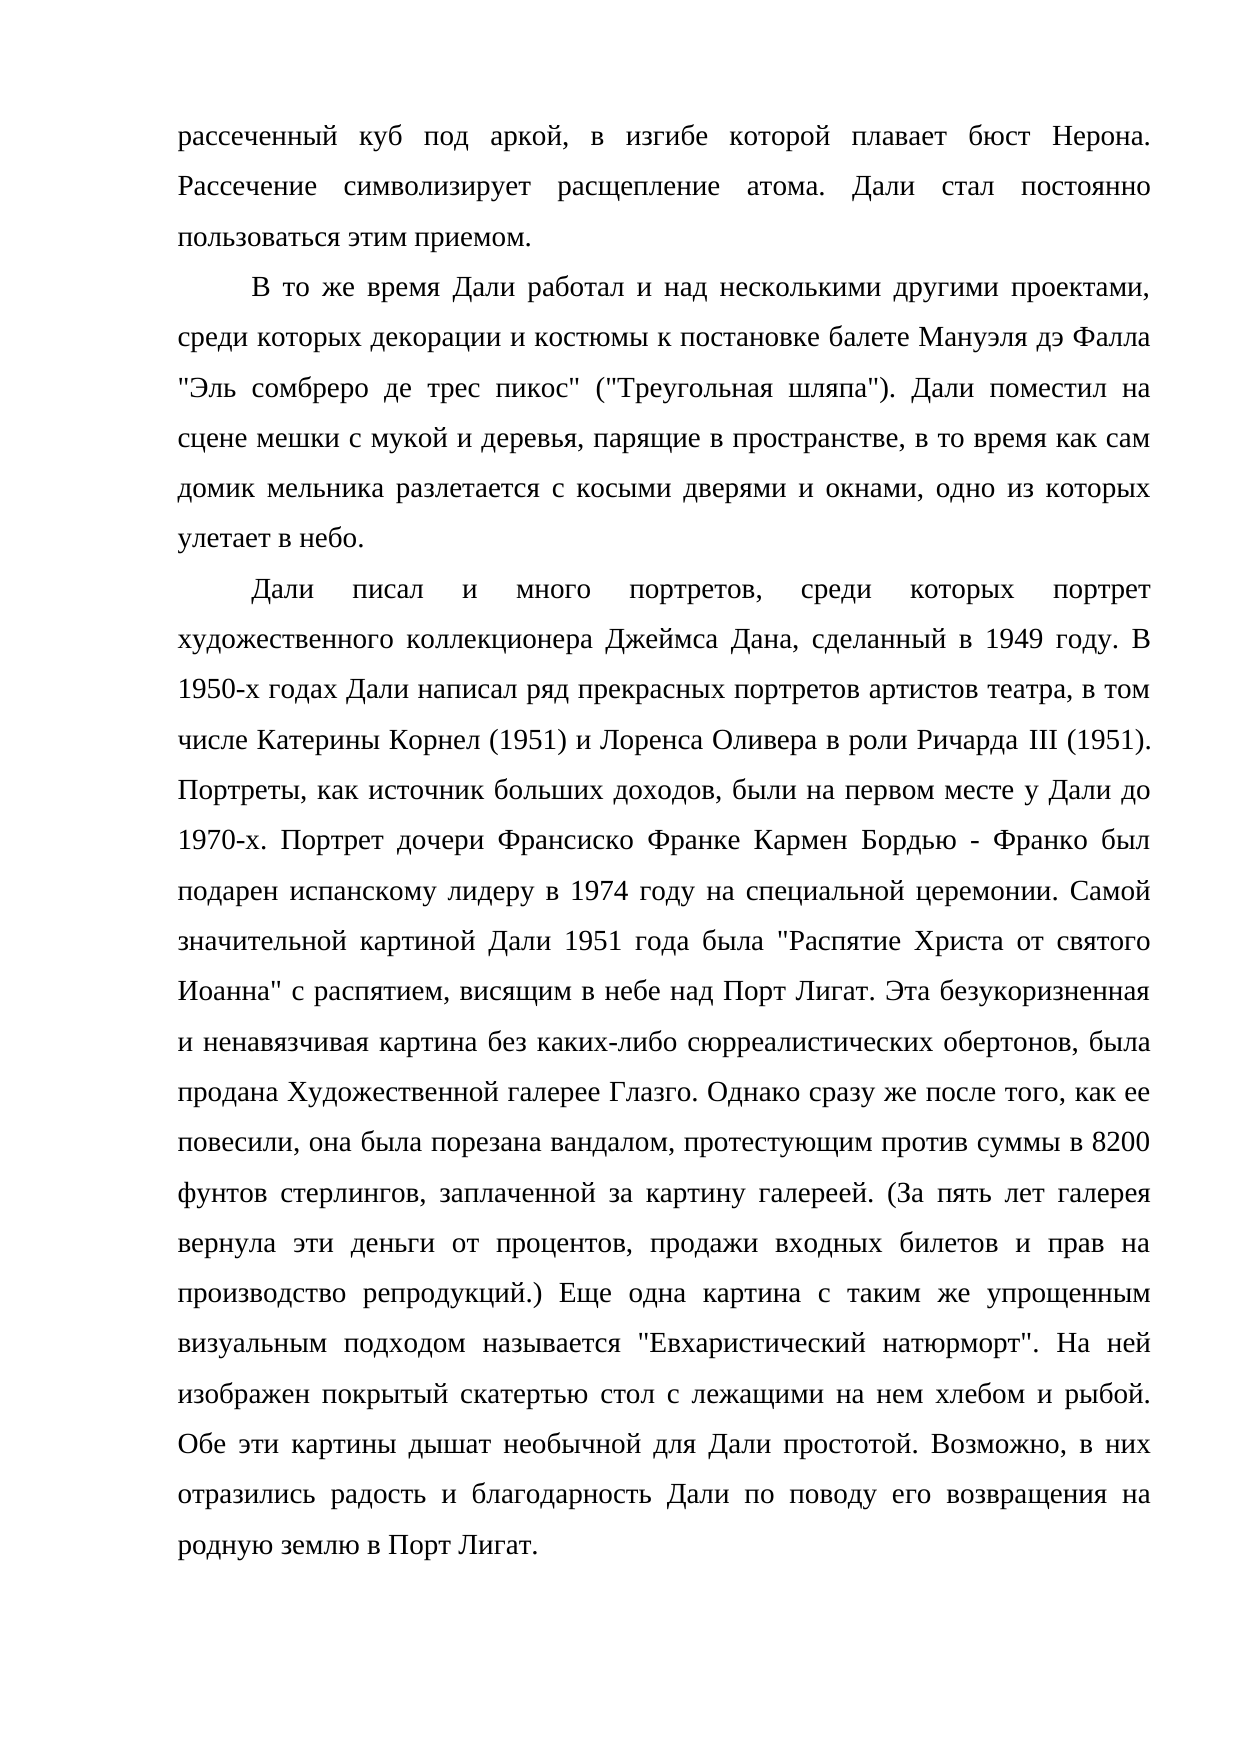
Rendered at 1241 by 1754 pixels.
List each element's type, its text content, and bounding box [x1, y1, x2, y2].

text Дали писал и много портретов, среди которых портрет художественного коллекционера Джеймса Дана, сделанный в 1949 году. В 1950-х годах Дали написал ряд прекрасных портретов артистов театра, в том числе Катерины Корнел (1951) и Лоренса Оливера в роли Ричарда III (1951). Портреты, как источник больших доходов, были на первом месте у Дали до 1970-х. Портрет дочери Франсиско Франке Кармен Бордью - Франко был подарен испанскому лидеру в 1974 году на специальной церемонии. Самой значительной картиной Дали 1951 года была "Распятие Христа от святого Иоанна" с распятием, висящим в небе над Порт Лигат. Эта безукоризненная и ненавязчивая картина без каких-либо сюрреалистических обертонов, была продана Художественной галерее Глазго. Однако сразу же после того, как ее повесили, она была порезана вандалом, протестующим против суммы в стерлингов, заплаченной за картину галереей. (За пять лет галерея вернула эти деньги от процентов, продажи входных билетов и прав на производство репродукций.) Еще одна картина с таким же упрощенным визуальным подходом называется "Евхаристический натюрморт". На ней изображен покрытый скатертью стол с лежащими на нем хлебом и рыбой. Обе эти картины дышат необычной для Дали простотой. Возможно, в них отразились радость и благодарность Дали по поводу его возвращения на родную землю в Порт Лигат. [177, 571, 1152, 1560]
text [177, 118, 1152, 252]
text В то же время Дали работал и над несколькими другими проектами, среди которых декорации и костюмы к постановке балете Мануэля дэ Фалла "Эль сомбреро де трес пикос" ("Треугольная шляпа"). Дали поместил на сцене мешки с мукой и деревья, парящие в пространстве, в то время как сам домик мельника разлетается с косыми дверями и окнами, одно из которых улетает в небо. [177, 269, 1152, 554]
